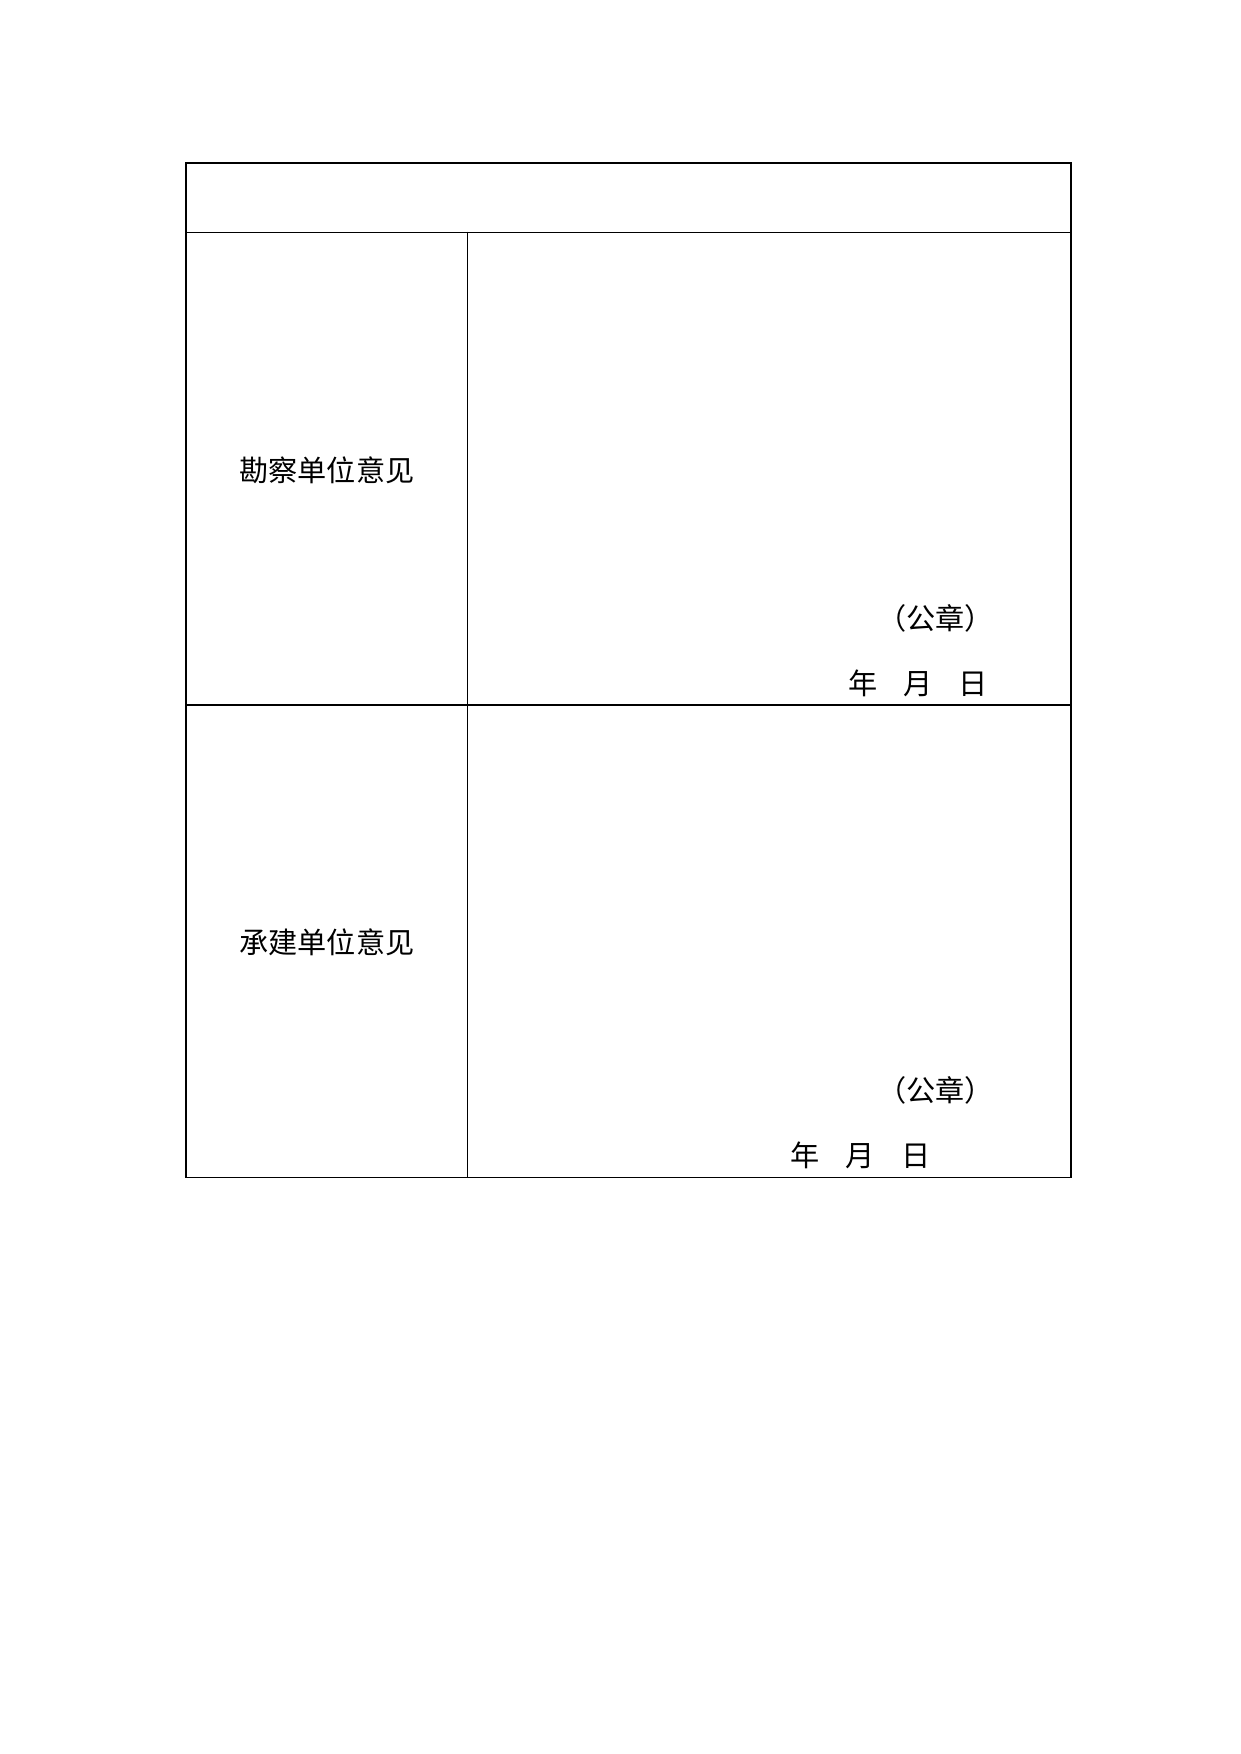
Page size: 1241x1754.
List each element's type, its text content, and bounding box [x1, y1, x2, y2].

table_cell （公章） 年 月 日 [468, 706, 1070, 1176]
table_cell 承建单位意见 [187, 706, 467, 1176]
table_cell 勘察单位意见 [187, 233, 467, 704]
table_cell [187, 164, 1070, 232]
table_cell （公章） 年 月 日 [468, 233, 1070, 704]
